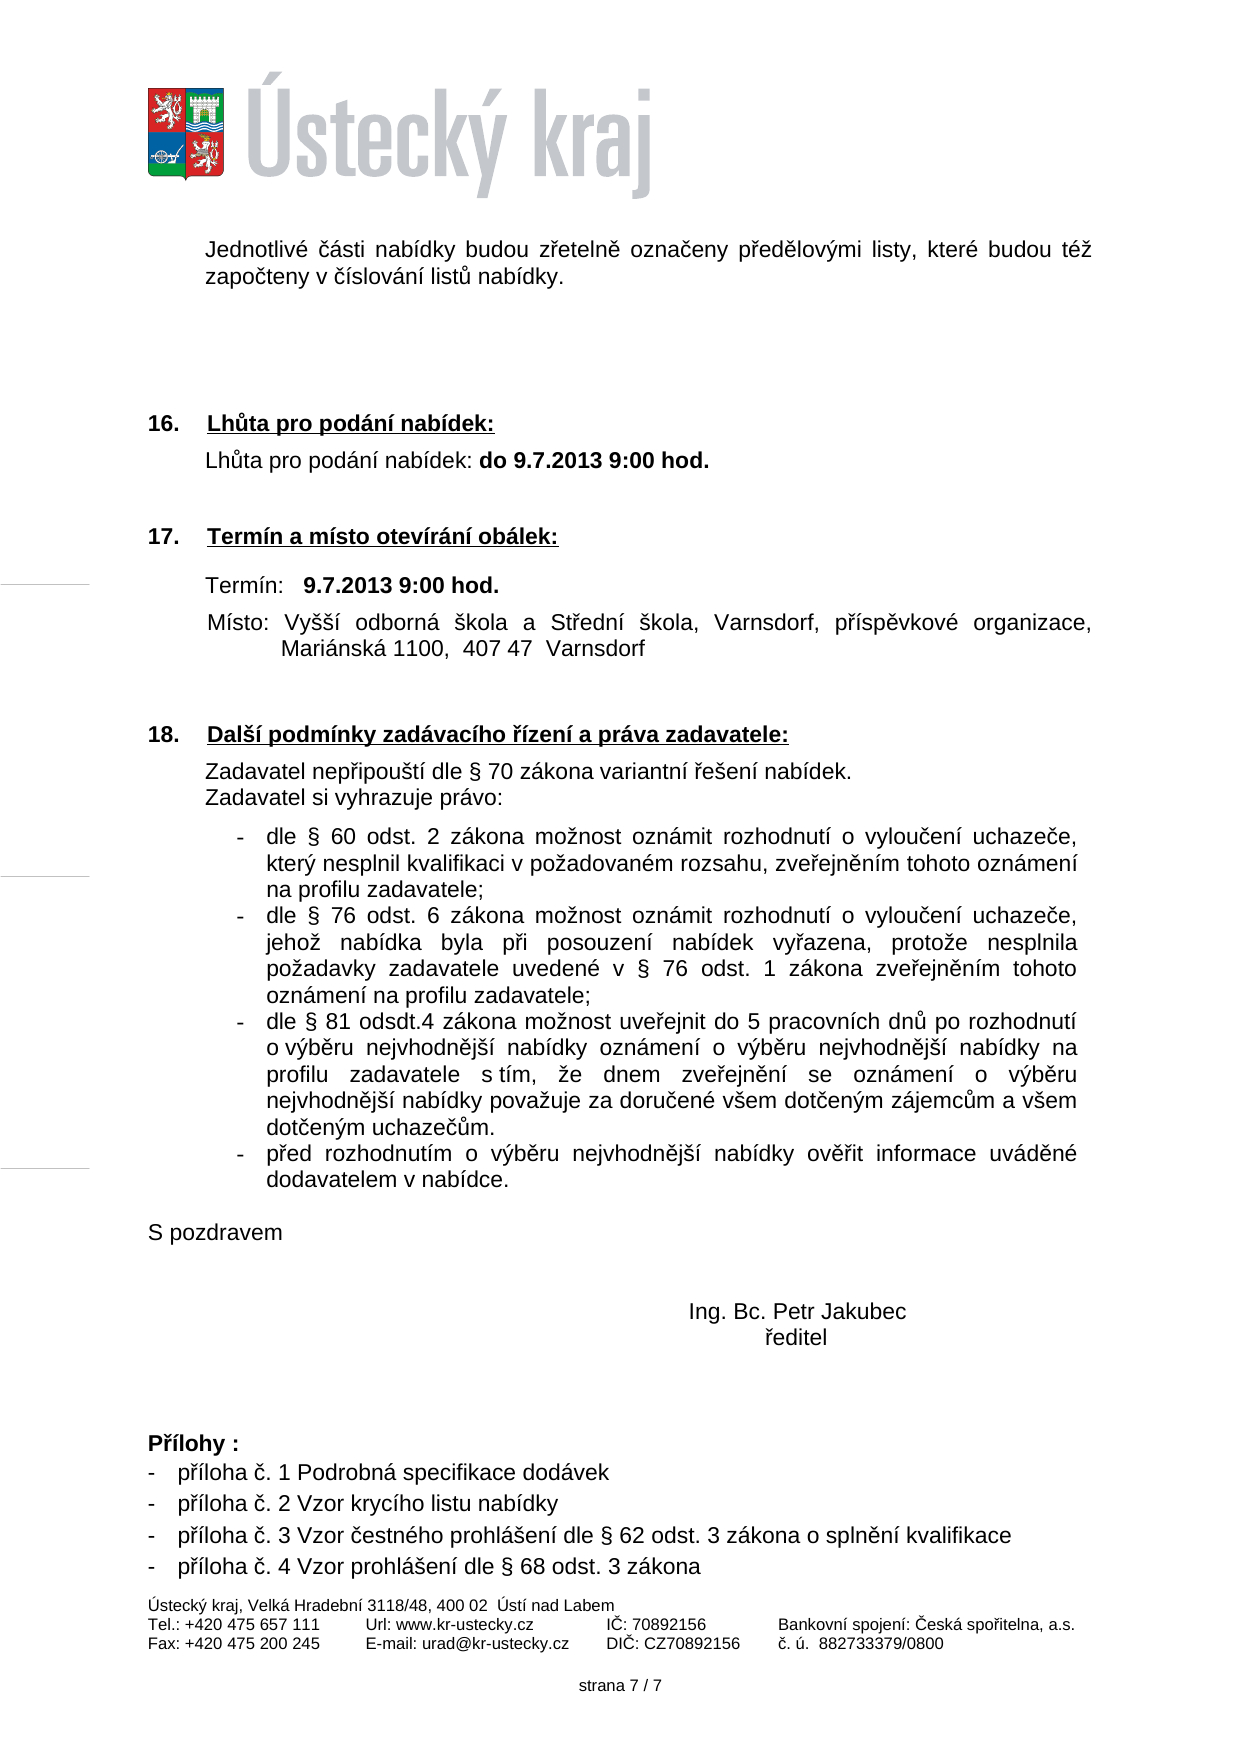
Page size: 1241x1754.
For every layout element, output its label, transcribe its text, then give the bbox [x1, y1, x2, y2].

list dle § 60 odst. 2 zákona možnost oznámit rozhodnutí o vyloučení uchazeče, který nesplnil kvalifikaci v požadovaném rozsahu, zveřejněním tohoto oznámení na profilu zadavatele; [236, 823, 1078, 902]
text Přílohy : [148, 1430, 1092, 1456]
list před rozhodnutím o výběru nejvhodnější nabídky ověřit informace uváděné dodavatelem v nabídce. [236, 1140, 1078, 1193]
list dle § 76 odst. 6 zákona možnost oznámit rozhodnutí o vyloučení uchazeče, jehož nabídka byla při posouzení nabídek vyřazena, protože nesplnila požadavky zadavatele uvedené v § 76 odst. 1 zákona zveřejněním tohoto oznámení na profilu zadavatele; [236, 902, 1078, 1008]
text Místo: Vyšší odborná škola a Střední škola, Varnsdorf, příspěvkové organizace, Mariánská 1100, 407 47 Varnsdorf [207, 609, 1092, 662]
list Další podmínky zadávacího řízení a práva zadavatele: [148, 721, 1092, 748]
list příloha č. 2 Vzor krycího listu nabídky [148, 1487, 1092, 1519]
list dle § 81 odsdt.4 zákona možnost uveřejnit do 5 pracovních dnů po rozhodnutí o výběru nejvhodnější nabídky oznámení o výběru nejvhodnější nabídky na profilu zadavatele s tím, že dnem zveřejnění se oznámení o výběru nejvhodnější nabídky považuje za doručené všem dotčeným zájemcům a všem dotčeným uchazečům. [236, 1008, 1078, 1140]
text Jednotlivé části nabídky budou zřetelně označeny předělovými listy, které budou též započteny v číslování listů nabídky. [205, 236, 1092, 289]
text Termín: 9.7.2013 9:00 hod. [205, 572, 1092, 598]
list Lhůta pro podání nabídek: [148, 410, 1092, 437]
text S pozdravem [148, 1219, 1092, 1245]
text Zadavatel nepřipouští dle § 70 zákona variantní řešení nabídek. [205, 758, 1092, 784]
list příloha č. 3 Vzor čestného prohlášení dle § 62 odst. 3 zákona o splnění kvalifikace [148, 1519, 1092, 1550]
list příloha č. 4 Vzor prohlášení dle § 68 odst. 3 zákona [148, 1550, 1092, 1581]
list Termín a místo otevírání obálek: [148, 523, 1092, 549]
list příloha č. 1 Podrobná specifikace dodávek [148, 1456, 1092, 1487]
text Ing. Bc. Petr Jakubec [148, 1298, 1092, 1324]
text Zadavatel si vyhrazuje právo: [205, 784, 1092, 811]
text ředitel [148, 1324, 1092, 1351]
text Lhůta pro podání nabídek: do 9.7.2013 9:00 hod. [205, 447, 1092, 473]
